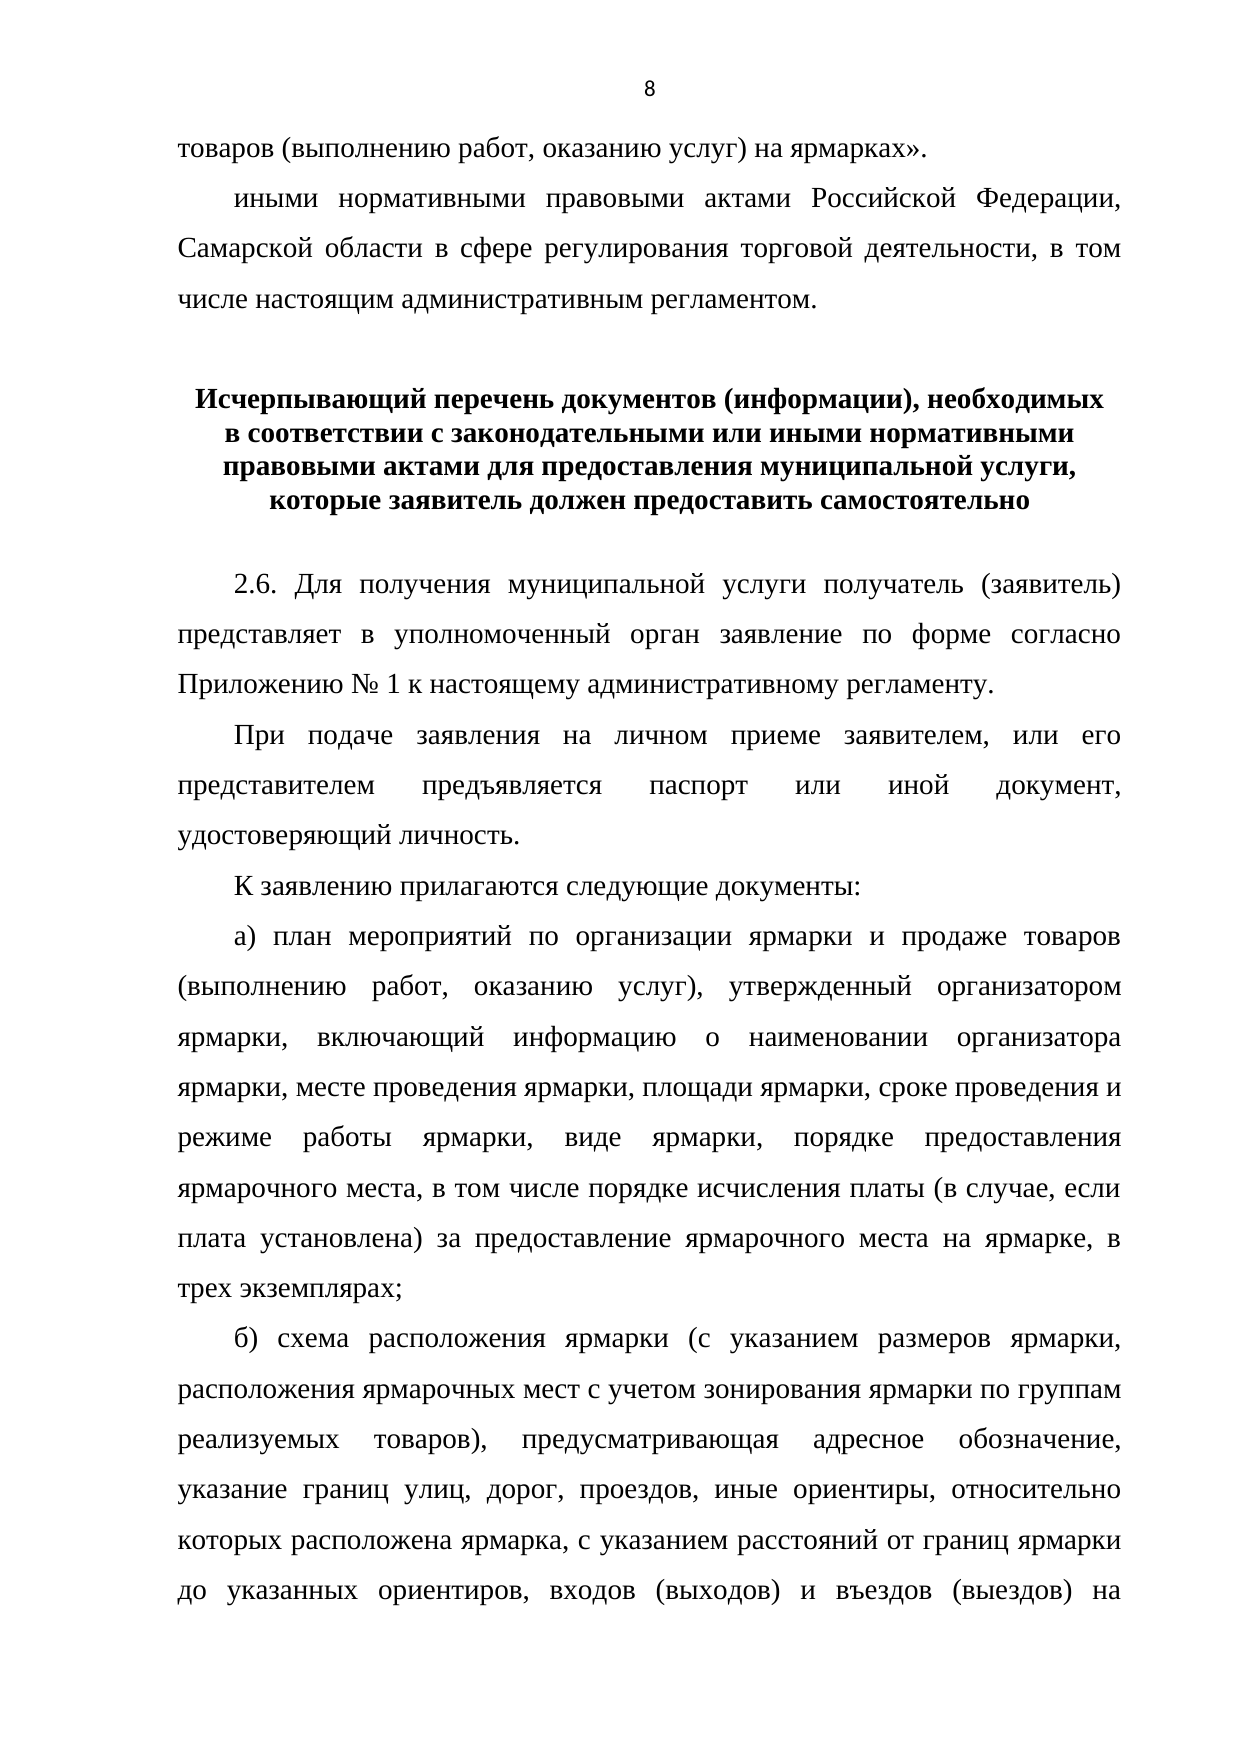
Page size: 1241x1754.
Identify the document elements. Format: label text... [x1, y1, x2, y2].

text в соответствии с законодательными или иными нормативными [177, 415, 1122, 448]
text При подаче заявления на личном приеме заявителем, или его представителем предъявляется паспорт или иной документ, удостоверяющий личность. [177, 717, 1122, 851]
text Исчерпывающий перечень документов (информации), необходимых [177, 381, 1122, 415]
text иными нормативными правовыми актами Российской Федерации, Самарской области в сфере регулирования торговой деятельности, в том числе настоящим административным регламентом. [177, 180, 1122, 314]
text правовыми актами для предоставления муниципальной услуги, [177, 448, 1122, 482]
text которые заявитель должен предоставить самостоятельно [177, 482, 1122, 516]
text К заявлению прилагаются следующие документы: [177, 868, 1122, 901]
text 2.6. Для получения муниципальной услуги получатель (заявитель) представляет в уполномоченный орган заявление по форме согласно Приложению № 1 к настоящему административному регламенту. [177, 566, 1122, 700]
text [177, 1321, 1122, 1606]
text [177, 130, 1122, 163]
text а) план мероприятий по организации ярмарки и продаже товаров (выполнению работ, оказанию услуг), утвержденный организатором ярмарки, включающий информацию о наименовании организатора ярмарки, месте проведения ярмарки, площади ярмарки, сроке проведения и режиме работы ярмарки, виде ярмарки, порядке предоставления ярмарочного места, в том числе порядке исчисления платы (в случае, если плата установлена) за предоставление ярмарочного места на ярмарке, в трех экземплярах; [177, 918, 1122, 1304]
